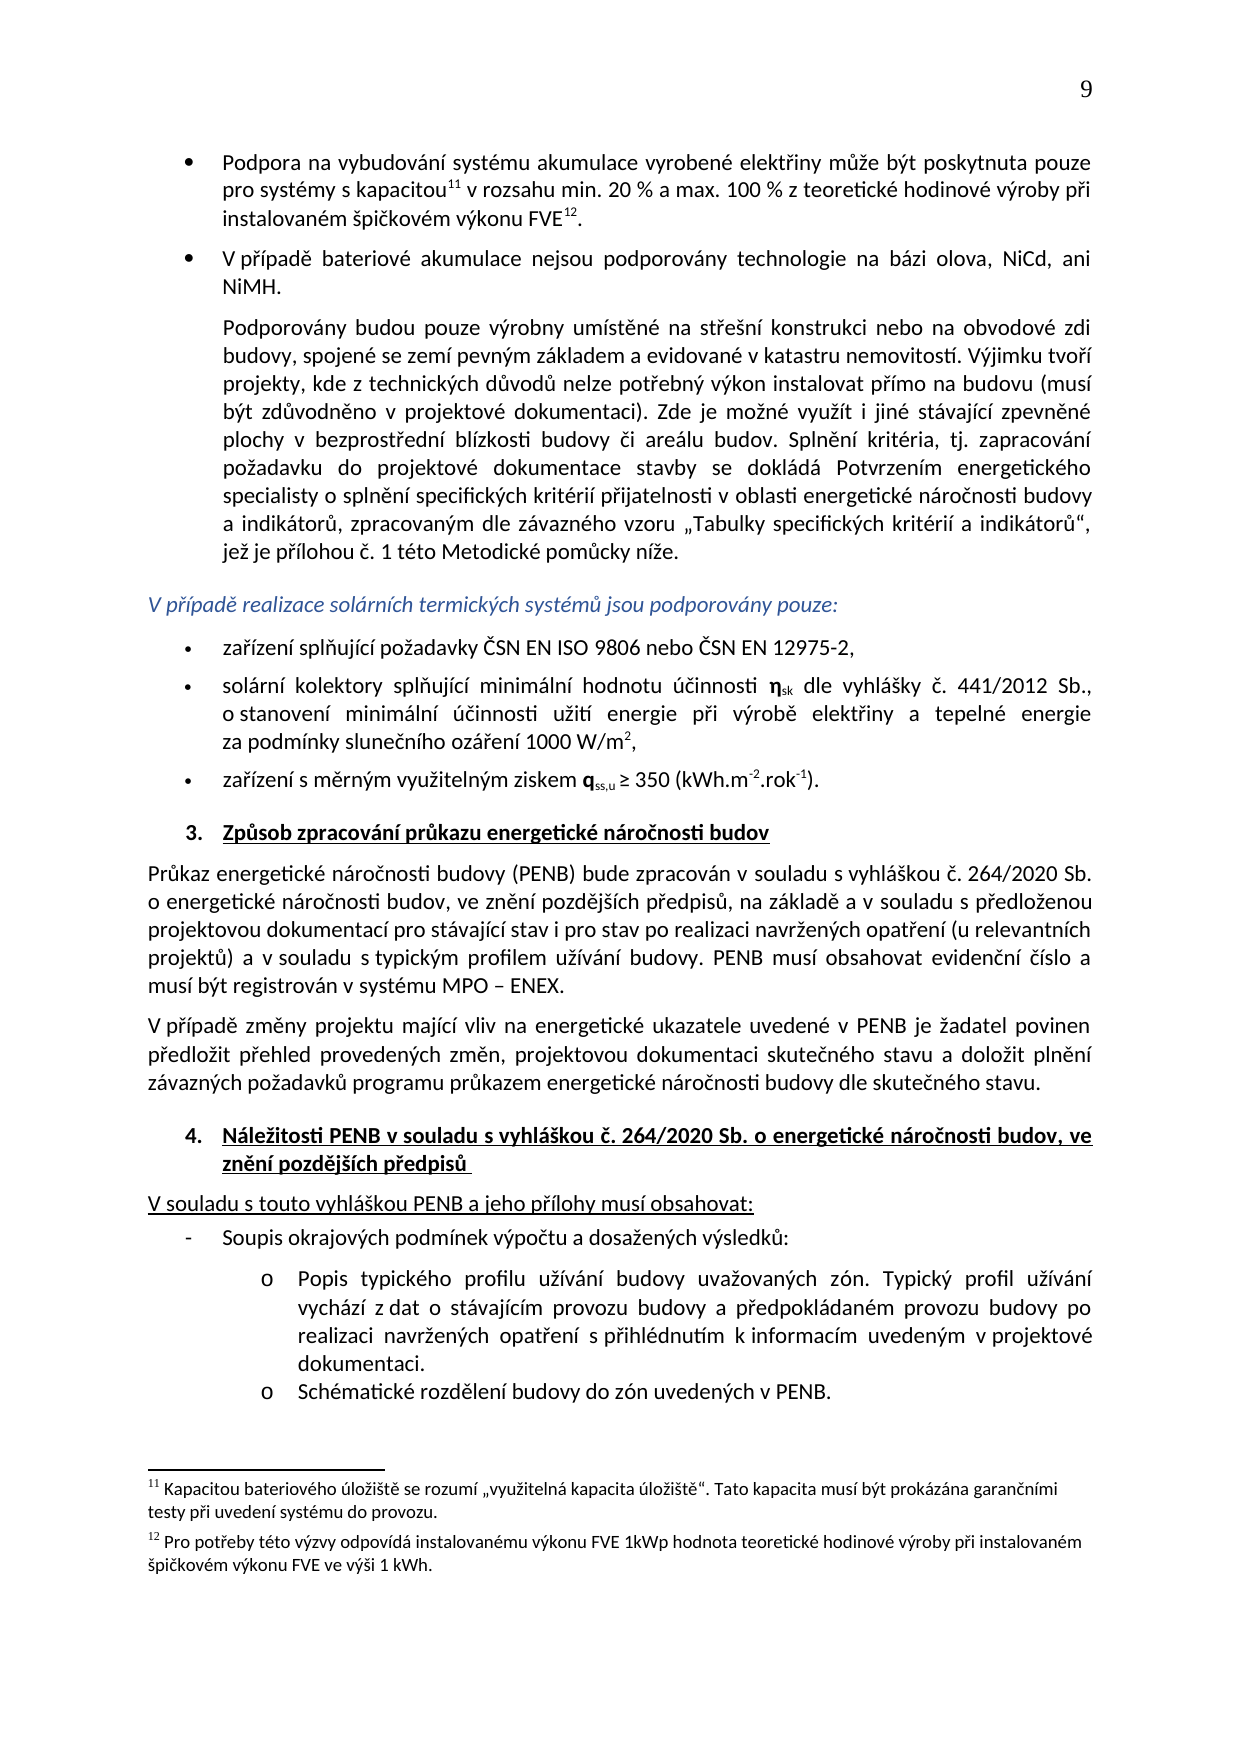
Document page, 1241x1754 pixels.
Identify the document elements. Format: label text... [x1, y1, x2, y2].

subtitle V případě realizace solárních termických systémů jsou podporovány pouze: [148, 590, 1093, 618]
list Schématické rozdělení budovy do zón uvedených v PENB. [260, 1377, 1093, 1406]
text V souladu s touto vyhláškou PENB a jeho přílohy musí obsahovat: [148, 1189, 1093, 1217]
list solární kolektory splňující minimální hodnotu účinnosti ηsk dle vyhlášky č. 441/2012 Sb., o stanovení minimální účinnosti užití energie při výrobě elektřiny a tepelné energie za podmínky slunečního ozáření 1000 W/m2, [185, 671, 1093, 755]
subtitle Způsob zpracování průkazu energetické náročnosti budov [185, 818, 1093, 847]
list V případě bateriové akumulace nejsou podporovány technologie na bázi olova, NiCd, ani NiMH. [185, 244, 1093, 300]
list Popis typického profilu užívání budovy uvažovaných zón. Typický profil užívání vychází z dat o stávajícím provozu budovy a předpokládaném provozu budovy po realizaci navržených opatření s přihlédnutím k informacím uvedeným v projektové dokumentaci. [260, 1264, 1093, 1377]
subtitle Náležitosti PENB v souladu s vyhláškou č. 264/2020 Sb. o energetické náročnosti budov, ve znění pozdějších předpisů [185, 1121, 1093, 1177]
list Soupis okrajových podmínek výpočtu a dosažených výsledků: [185, 1223, 1093, 1252]
list Podpora na vybudování systému akumulace vyrobené elektřiny může být poskytnuta pouze pro systémy s kapacitou v rozsahu min. 20 % a max. 100 % z teoretické hodinové výroby při instalovaném špičkovém výkonu FVE. [185, 148, 1093, 232]
list zařízení s měrným využitelným ziskem qss,u ≥ 350 (kWh.m-2.rok-1). [185, 766, 1093, 793]
text V případě změny projektu mající vliv na energetické ukazatele uvedené v PENB je žadatel povinen předložit přehled provedených změn, projektovou dokumentaci skutečného stavu a doložit plnění závazných požadavků programu průkazem energetické náročnosti budovy dle skutečného stavu. [148, 1012, 1093, 1096]
text Průkaz energetické náročnosti budovy (PENB) bude zpracován v souladu s vyhláškou č. 264/2020 Sb. o energetické náročnosti budov, ve znění pozdějších předpisů, na základě a v souladu s předloženou projektovou dokumentací pro stávající stav i pro stav po realizaci navržených opatření (u relevantních projektů) a v souladu s typickým profilem užívání budovy. PENB musí obsahovat evidenční číslo a musí být registrován v systému MPO – ENEX. [148, 859, 1093, 999]
list zařízení splňující požadavky ČSN EN ISO 9806 nebo ČSN EN 12975-2, [185, 633, 1093, 661]
list Podporovány budou pouze výrobny umístěné na střešní konstrukci nebo na obvodové zdi budovy, spojené se zemí pevným základem a evidované v katastru nemovitostí. Výjimku tvoří projekty, kde z technických důvodů nelze potřebný výkon instalovat přímo na budovu (musí být zdůvodněno v projektové dokumentaci). Zde je možné využít i jiné stávající zpevněné plochy v bezprostřední blízkosti budovy či areálu budov. Splnění kritéria, tj. zapracování požadavku do projektové dokumentace stavby se dokládá Potvrzením energetického specialisty o splnění specifických kritérií přijatelnosti v oblasti energetické náročnosti budovy a indikátorů, zpracovaným dle závazného vzoru „Tabulky specifických kritérií a indikátorů“, jež je přílohou č. 1 této Metodické pomůcky níže. [223, 313, 1093, 565]
